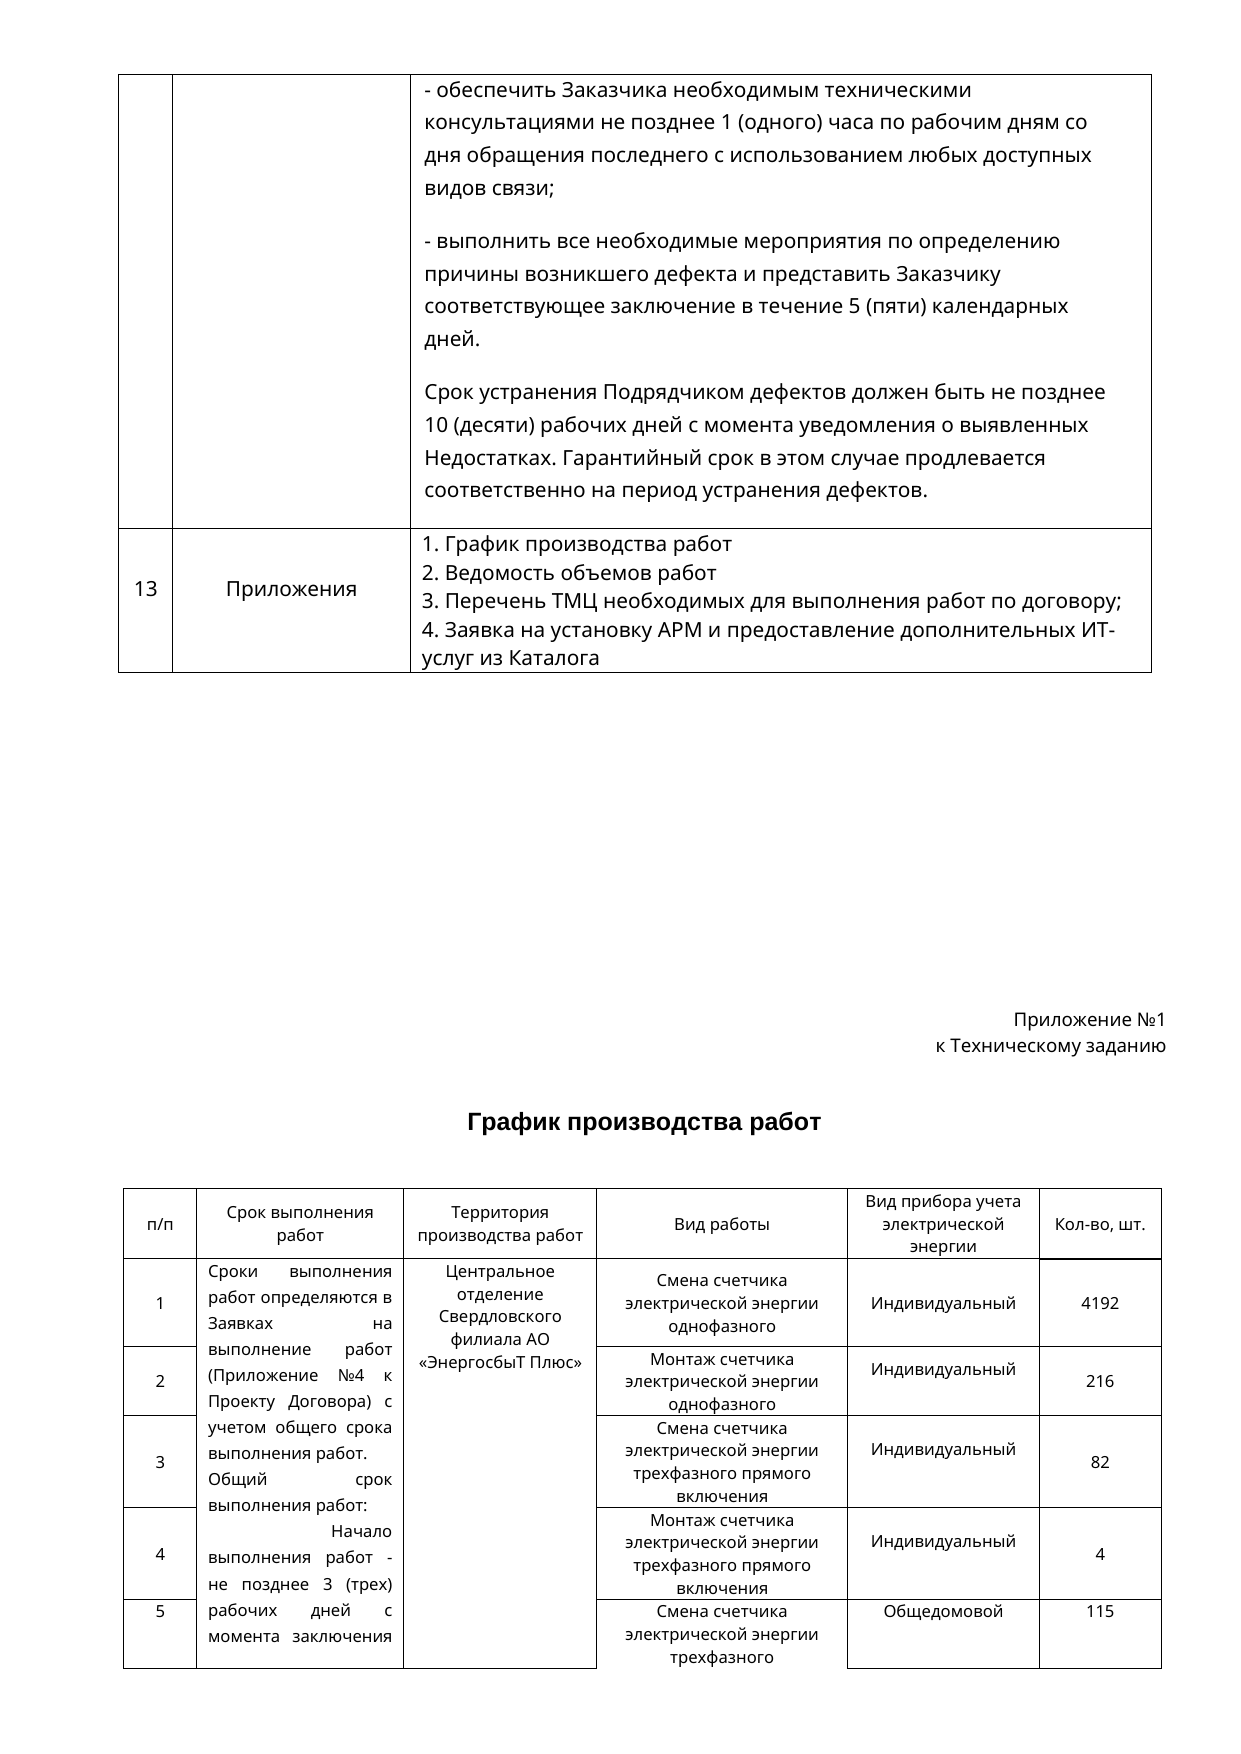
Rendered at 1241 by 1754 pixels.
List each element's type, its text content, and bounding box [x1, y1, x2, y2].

table_cell Общедомовой [848, 1600, 1039, 1668]
table_header Территория производства работ [404, 1189, 596, 1257]
table_cell 13 [119, 529, 172, 672]
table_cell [411, 75, 1151, 528]
table_cell Приложения [173, 529, 410, 672]
text к Техническому заданию [118, 1032, 1167, 1057]
table_cell Монтаж счетчика электрической энергии однофазного [597, 1347, 847, 1415]
table_cell Индивидуальный [848, 1508, 1039, 1599]
table_header Вид прибора учета электрической энергии [848, 1189, 1039, 1257]
table_cell 4 [1040, 1508, 1161, 1599]
text График производства работ [122, 1112, 519, 1135]
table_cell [597, 1600, 847, 1668]
table_header Срок выполнения работ [197, 1189, 403, 1257]
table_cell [173, 75, 410, 528]
table_cell 5 [124, 1600, 196, 1668]
table_cell Индивидуальный [848, 1416, 1039, 1507]
table_cell 1 [124, 1259, 196, 1346]
subtitle Приложение №1 [827, 1006, 1167, 1032]
table_header п/п [124, 1189, 196, 1257]
table_cell Индивидуальный [848, 1347, 1039, 1415]
table_cell 2 [124, 1347, 196, 1415]
table_cell Монтаж счетчика электрической энергии трехфазного прямого включения [597, 1508, 847, 1599]
table_cell Сроки выполнения работ определяются в Заявках на выполнение работ (Приложение №4 к Проекту Договора) с учетом общего срока выполнения работ. Общий срок выполнения работ: Начало выполнения работ - не позднее 3 (трех) рабочих дней с момента заключения Сторонами Договора, но не ранее 12.01.2026 г. Окончание выполнения работ – не позднее «15» декабря 2026 г. В Заявке на выполнение работ допускается установка предельных сроков для конкретных объектов из состава данной Заявки.. [197, 1259, 403, 1668]
table_cell 216 [1040, 1347, 1161, 1415]
table_cell Смена счетчика электрической энергии однофазного [597, 1259, 847, 1346]
table_header Кол-во, шт. [1040, 1189, 1161, 1257]
table_cell Индивидуальный [848, 1259, 1039, 1346]
table_cell Смена счетчика электрической энергии трехфазного прямого включения [597, 1416, 847, 1507]
table_cell 4192 [1040, 1260, 1161, 1346]
table_cell 3 [124, 1416, 196, 1507]
table_cell 12 [119, 75, 172, 528]
table_cell 115 [1040, 1600, 1161, 1668]
table_cell 1. График производства работ 2. Ведомость объемов работ 3. Перечень ТМЦ необходимых для выполнения работ по договору; 4. Заявка на установку АРМ и предоставление дополнительных ИТ-услуг из Каталога [411, 529, 1151, 672]
table_cell 82 [1040, 1416, 1161, 1507]
table_cell 4 [124, 1508, 196, 1599]
table_cell Центральное отделение Свердловского филиала АО «ЭнергосбыТ Плюс» [404, 1259, 596, 1668]
text График производства работ [522, 1112, 1167, 1135]
table_header Вид работы [597, 1189, 847, 1257]
